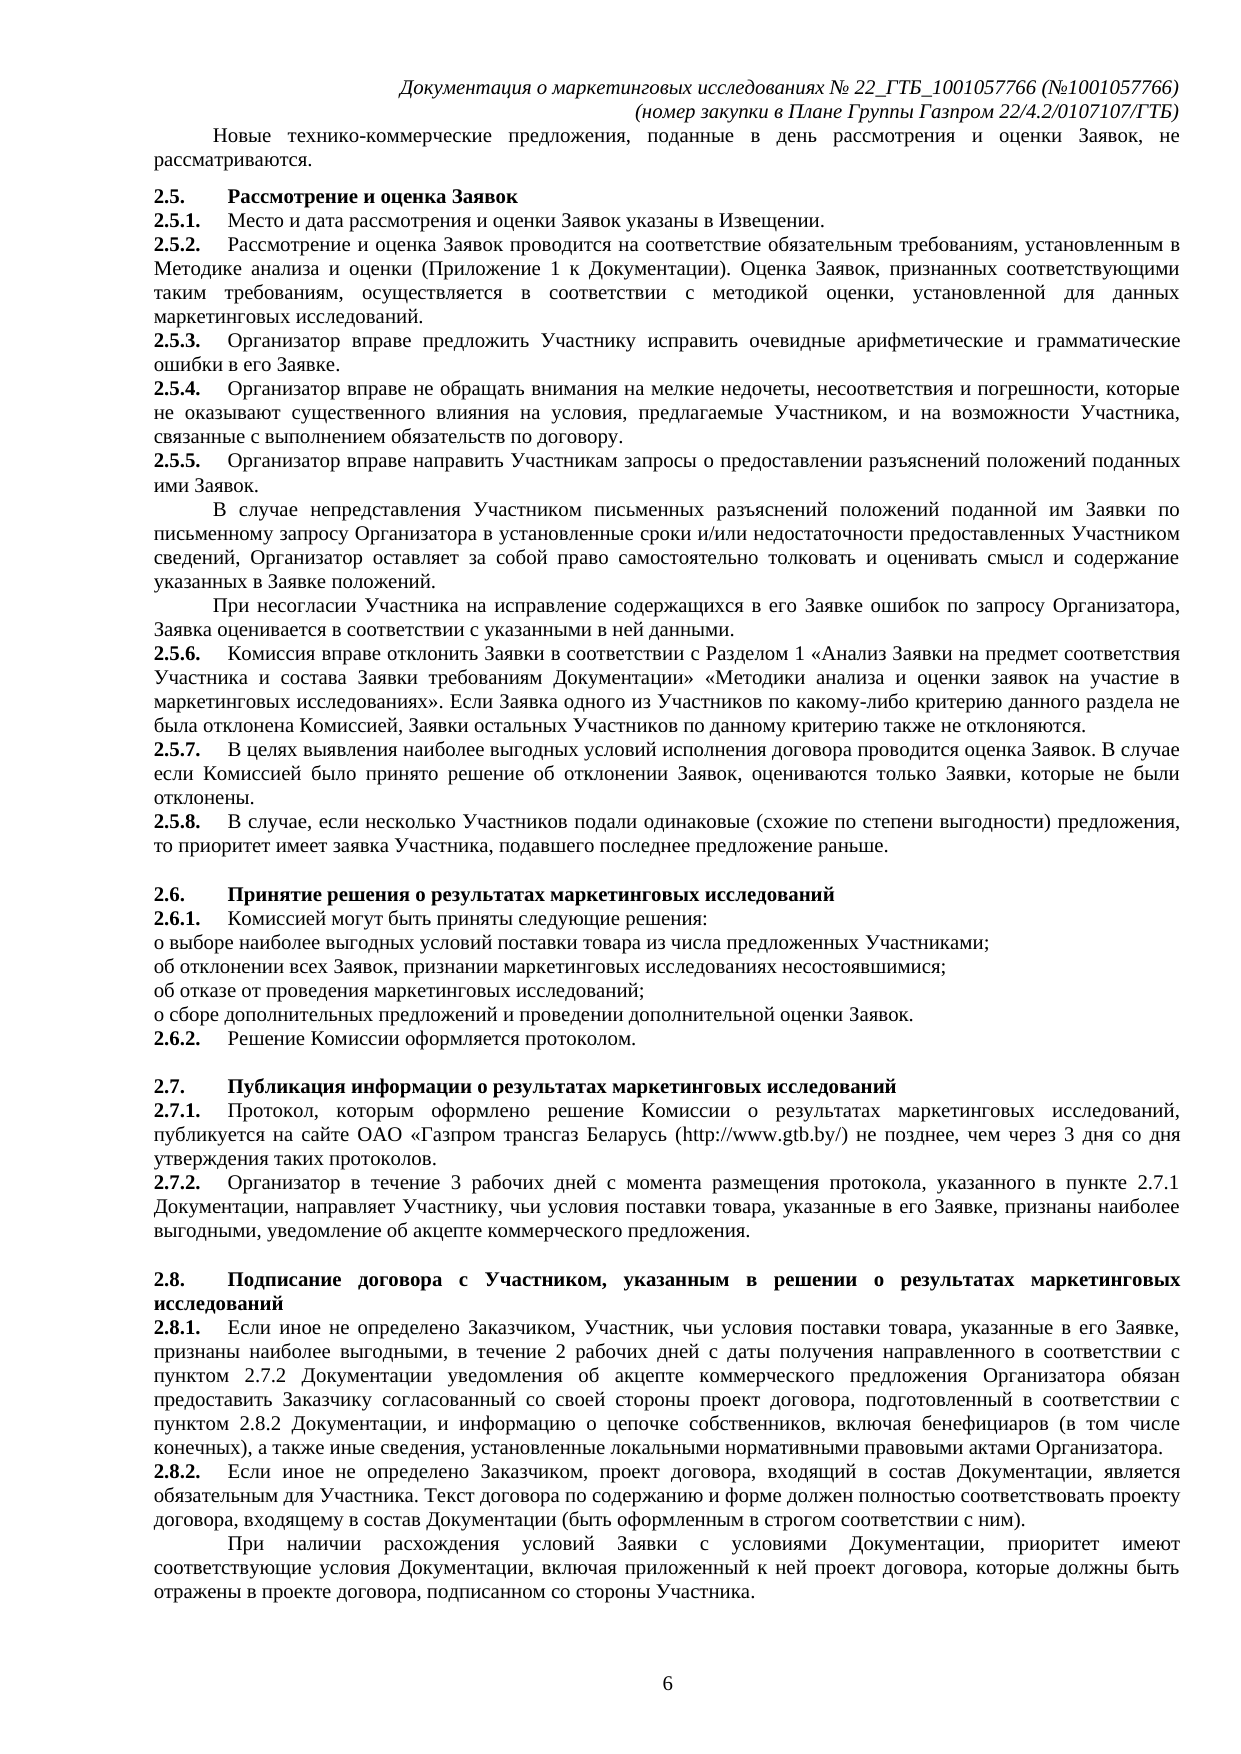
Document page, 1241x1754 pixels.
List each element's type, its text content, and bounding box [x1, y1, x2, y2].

list Комиссия вправе отклонить Заявки в соответствии с Разделом 1 «Анализ Заявки на предмет соответствия Участника и состава Заявки требованиям Документации» «Методики анализа и оценки заявок на участие в маркетинговых исследованиях». Если Заявка одного из Участников по какому-либо критерию данного раздела не была отклонена Комиссией, Заявки остальных Участников по данному критерию также не отклоняются. [153, 641, 1181, 737]
list Если иное не определено Заказчиком, Участник, чьи условия поставки товара, указанные в его Заявке, признаны наиболее выгодными, в течение 2 рабочих дней с даты получения направленного в соответствии с пунктом 2.7.2 Документации уведомления об акцепте коммерческого предложения Организатора обязан предоставить Заказчику согласованный со своей стороны проект договора, подготовленный в соответствии с пунктом 2.8.2 Документации, и информацию о цепочке собственников, включая бенефициаров (в том числе конечных), а также иные сведения, установленные локальными нормативными правовыми актами Организатора. [153, 1315, 1181, 1459]
list Рассмотрение и оценка Заявок проводится на соответствие обязательным требованиям, установленным в Методике анализа и оценки (Приложение 1 к Документации). Оценка Заявок, признанных соответствующими таким требованиям, осуществляется в соответствии с методикой оценки, установленной для данных маркетинговых исследований. [153, 232, 1181, 328]
text Новые технико-коммерческие предложения, поданные в день рассмотрения и оценки Заявок, не рассматриваются. [153, 123, 1181, 171]
list Решение Комиссии оформляется протоколом. [153, 1026, 1181, 1050]
list Принятие решения о результатах маркетинговых исследований [153, 882, 1181, 906]
list Организатор вправе предложить Участнику исправить очевидные арифметические и грамматические ошибки в его Заявке. [153, 328, 1181, 376]
list Протокол, которым оформлено решение Комиссии о результатах маркетинговых исследований, публикуется на сайте ОАО «Газпром трансгаз Беларусь (http://www.gtb.by/) не позднее, чем через 3 дня со дня утверждения таких протоколов. [153, 1098, 1181, 1170]
list Публикация информации о результатах маркетинговых исследований [153, 1074, 1181, 1098]
text о выборе наиболее выгодных условий поставки товара из числа предложенных Участниками; [153, 930, 1181, 954]
list В целях выявления наиболее выгодных условий исполнения договора проводится оценка Заявок. В случае если Комиссией было принято решение об отклонении Заявок, оцениваются только Заявки, которые не были отклонены. [153, 737, 1181, 809]
text При несогласии Участника на исправление содержащихся в его Заявке ошибок по запросу Организатора, Заявка оценивается в соответствии с указанными в ней данными. [153, 593, 1181, 641]
text об отклонении всех Заявок, признании маркетинговых исследованиях несостоявшимися; [153, 954, 1181, 978]
list Если иное не определено Заказчиком, проект договора, входящий в состав Документации, является обязательным для Участника. Текст договора по содержанию и форме должен полностью соответствовать проекту договора, входящему в состав Документации (быть оформленным в строгом соответствии с ним). [153, 1459, 1181, 1531]
list Организатор вправе направить Участникам запросы о предоставлении разъяснений положений поданных ими Заявок. [153, 448, 1181, 497]
list Место и дата рассмотрения и оценки Заявок указаны в Извещении. [153, 208, 1181, 232]
list Комиссией могут быть приняты следующие решения: [153, 906, 1181, 930]
text о сборе дополнительных предложений и проведении дополнительной оценки Заявок. [153, 1002, 1181, 1026]
list Рассмотрение и оценка Заявок [153, 184, 1181, 208]
list В случае, если несколько Участников подали одинаковые (схожие по степени выгодности) предложения, то приоритет имеет заявка Участника, подавшего последнее предложение раньше. [153, 809, 1181, 857]
text В случае непредставления Участником письменных разъяснений положений поданной им Заявки по письменному запросу Организатора в установленные сроки и/или недостаточности предоставленных Участником сведений, Организатор оставляет за собой право самостоятельно толковать и оценивать смысл и содержание указанных в Заявке положений. [153, 497, 1181, 593]
list Подписание договора с Участником, указанным в решении о результатах маркетинговых исследований [153, 1267, 1181, 1315]
list Организатор вправе не обращать внимания на мелкие недочеты, несоответствия и погрешности, которые не оказывают существенного влияния на условия, предлагаемые Участником, и на возможности Участника, связанные с выполнением обязательств по договору. [153, 376, 1181, 448]
list Организатор в течение 3 рабочих дней с момента размещения протокола, указанного в пункте 2.7.1 Документации, направляет Участнику, чьи условия поставки товара, указанные в его Заявке, признаны наиболее выгодными, уведомление об акцепте коммерческого предложения. [153, 1170, 1181, 1242]
text об отказе от проведения маркетинговых исследований; [153, 978, 1181, 1002]
text При наличии расхождения условий Заявки с условиями Документации, приоритет имеют соответствующие условия Документации, включая приложенный к ней проект договора, которые должны быть отражены в проекте договора, подписанном со стороны Участника. [153, 1531, 1181, 1603]
